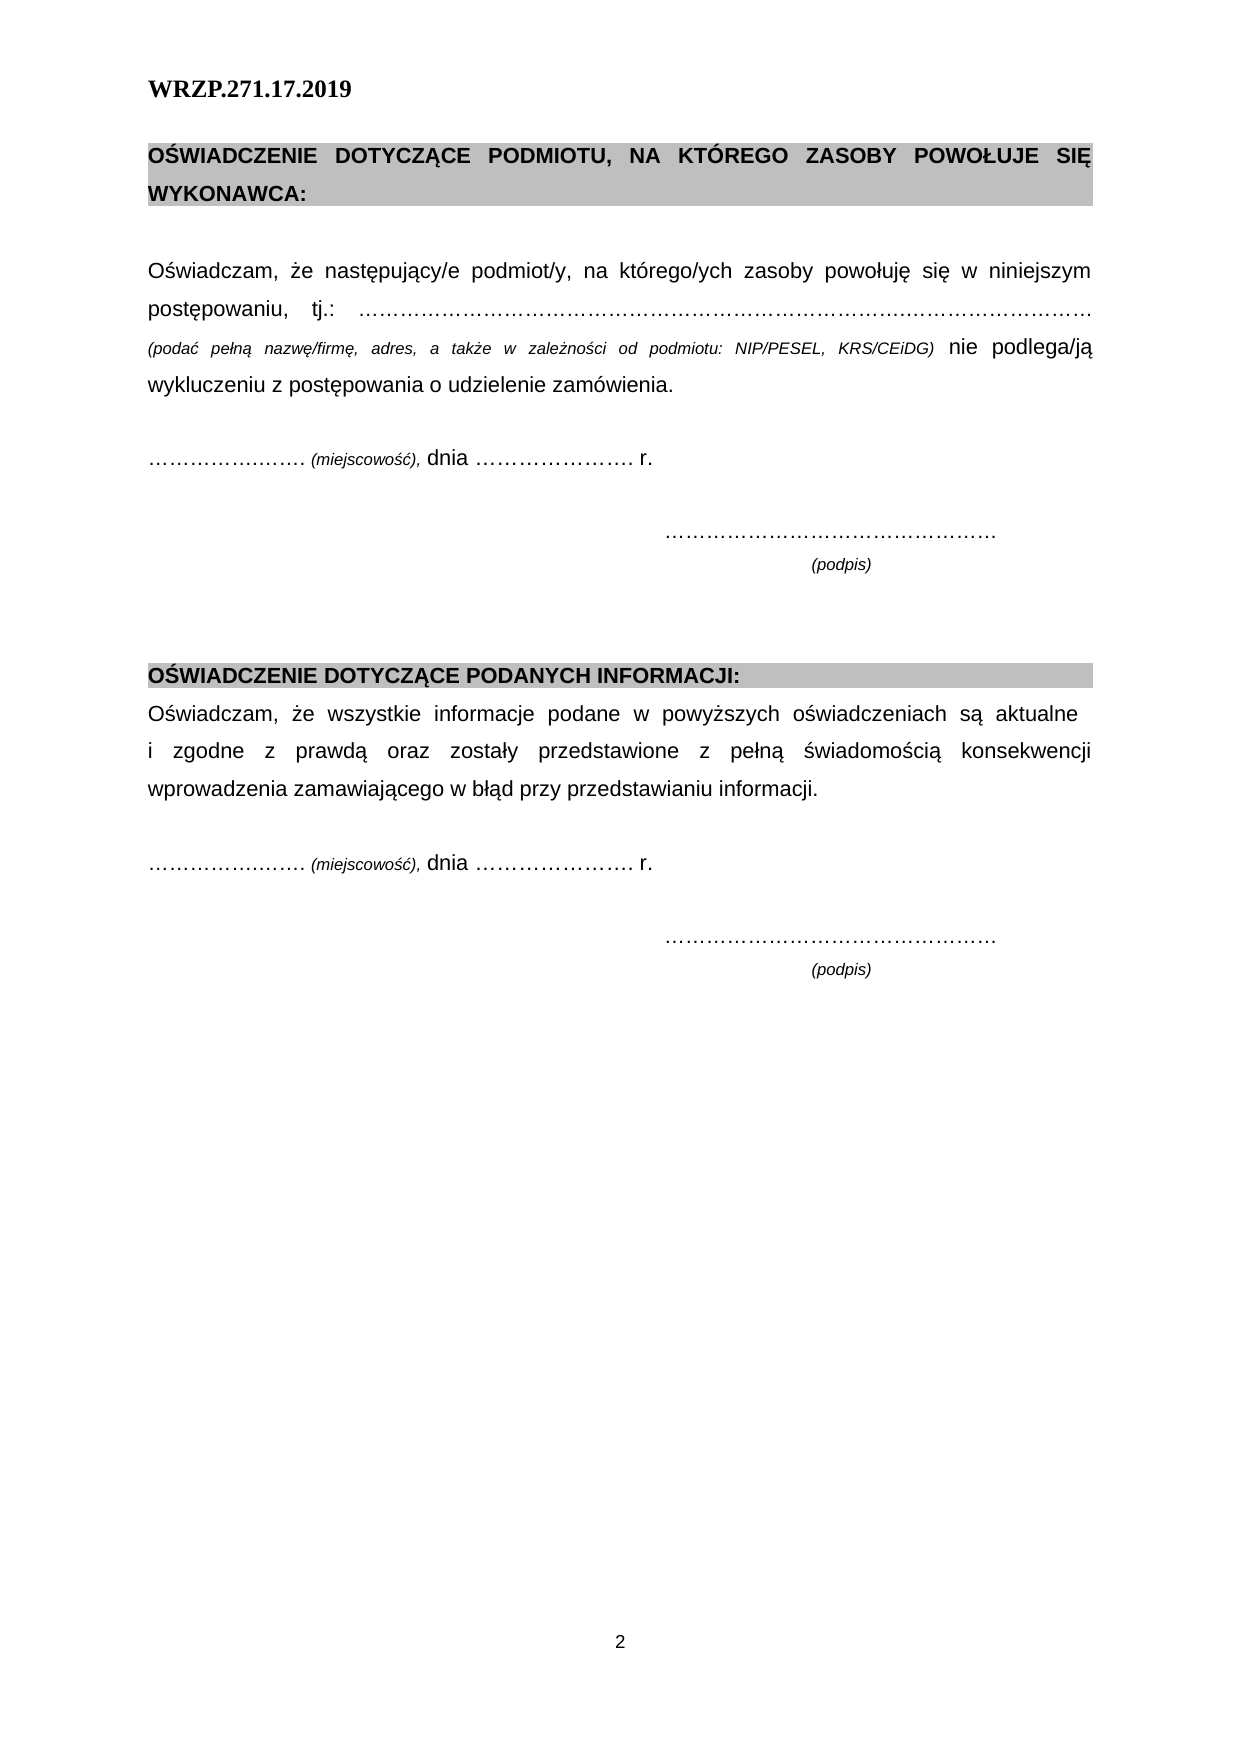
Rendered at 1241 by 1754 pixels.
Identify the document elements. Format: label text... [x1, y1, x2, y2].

text OŚWIADCZENIE DOTYCZĄCE PODMIOTU, NA KTÓREGO ZASOBY POWOŁUJE SIĘ WYKONAWCA: [148, 143, 1093, 206]
text …………….……. (miejscowość), dnia …………………. r. [148, 445, 1093, 470]
text (podpis) [738, 959, 1093, 979]
text ………………………………………… [148, 923, 1093, 947]
text ………………………………………… [148, 519, 1093, 543]
text …………….……. (miejscowość), dnia …………………. r. [148, 850, 1093, 875]
text Oświadczam, że wszystkie informacje podane w powyższych oświadczeniach są aktualne i zgodne z prawdą oraz zostały przedstawione z pełną świadomością konsekwencji wprowadzenia zamawiającego w błąd przy przedstawianiu informacji. [148, 700, 1093, 801]
text OŚWIADCZENIE DOTYCZĄCE PODANYCH INFORMACJI: [148, 663, 1093, 688]
text Oświadczam, że następujący/e podmiot/y, na którego/ych zasoby powołuję się w niniejszym postępowaniu, tj.: …………………………………………………………………….……………………… (podać pełną nazwę/firmę, adres, a także w zależności od podmiotu: NIP/PESEL, KRS/CEiDG) nie podlega/ją wykluczeniu z postępowania o udzielenie zamówienia. [148, 258, 1093, 397]
text (podpis) [738, 555, 1093, 574]
